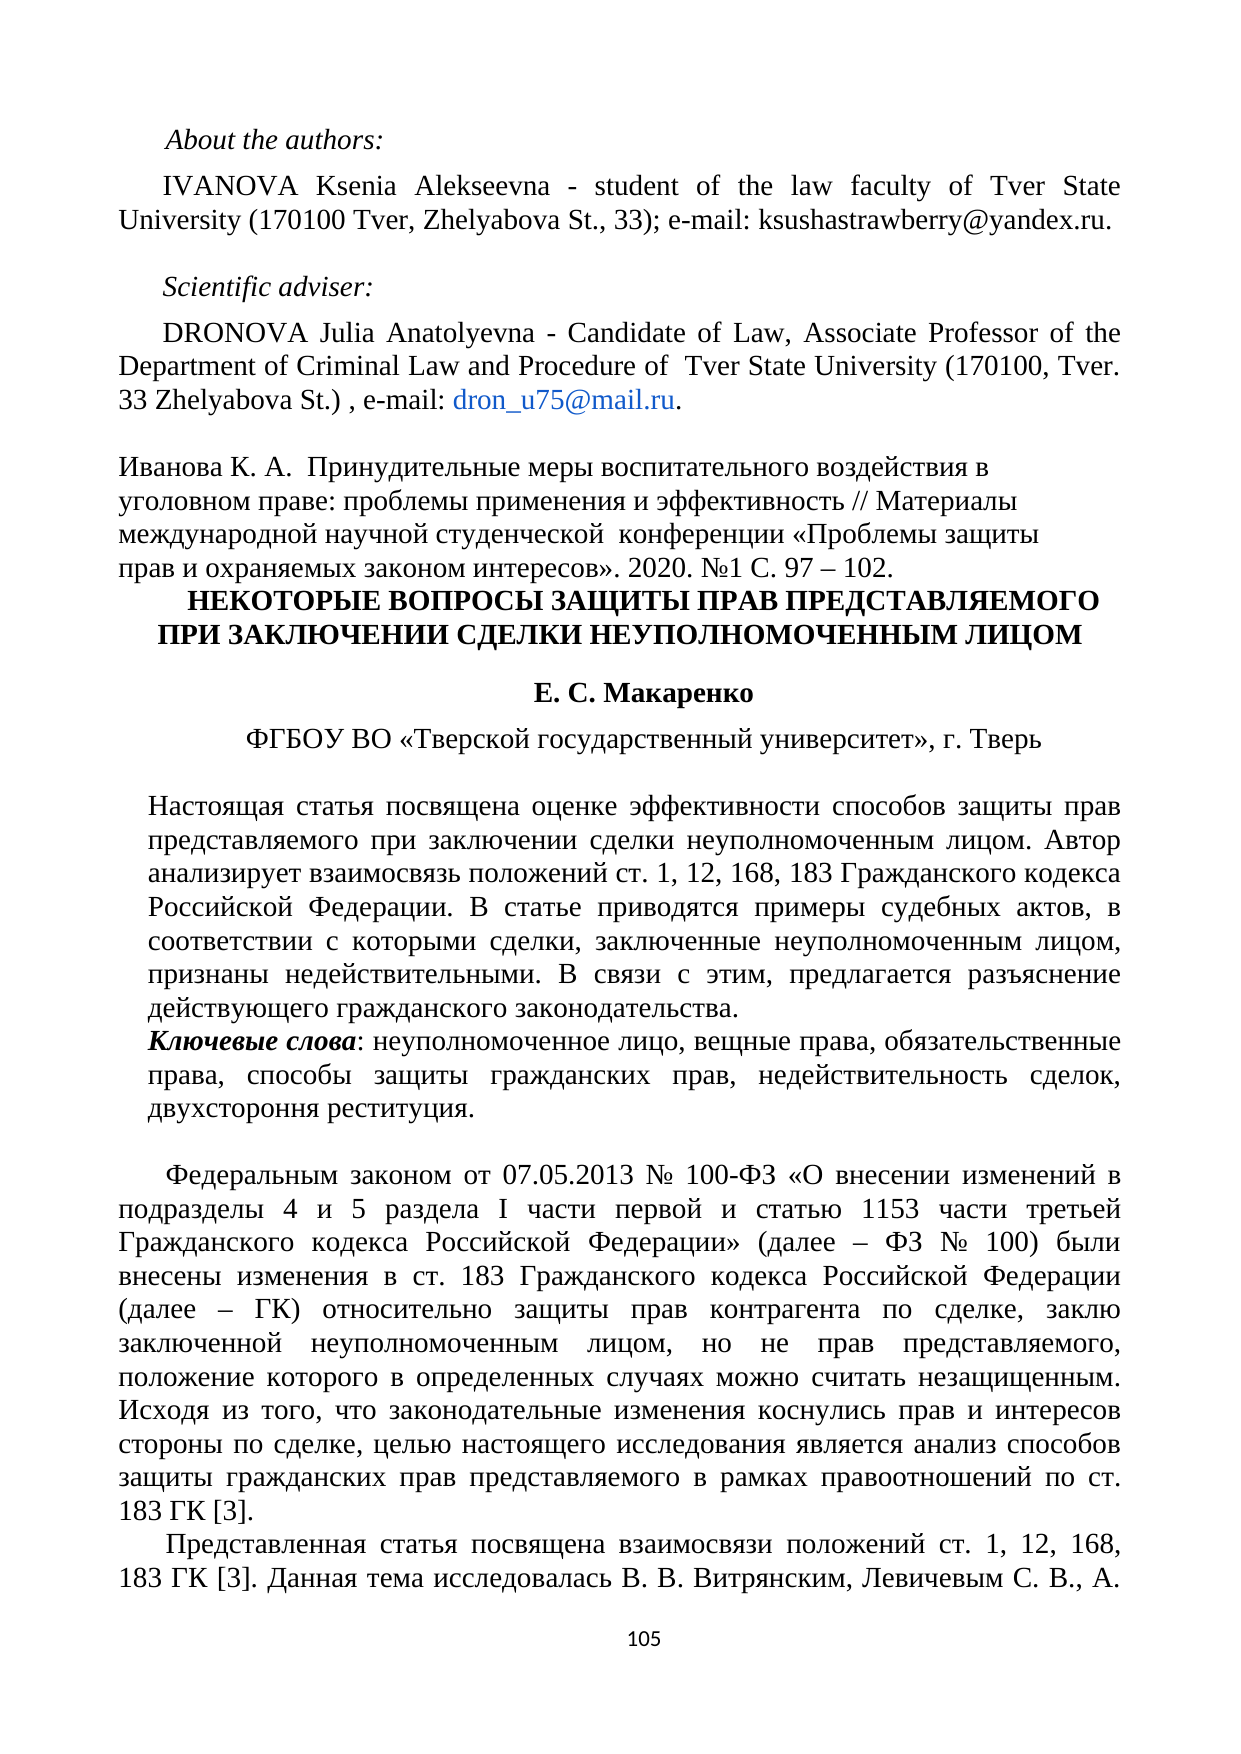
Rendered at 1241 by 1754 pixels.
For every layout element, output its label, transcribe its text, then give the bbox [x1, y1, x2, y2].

text НЕКОТОРЫЕ ВОПРОСЫ ЗАЩИТЫ ПРАВ ПРЕДСТАВЛЯЕМОГО ПРИ ЗАКЛЮЧЕНИИ СДЕЛКИ НЕУПОЛНОМОЧЕННЫМ ЛИЦОМ [118, 583, 1122, 650]
text Настоящая статья посвящена оценке эффективности способов защиты прав представляемого при заключении сделки неуполномоченным лицом. Автор анализирует взаимосвязь положений ст. 1, 12, 168, 183 Гражданского кодекса Российской Федерации. В статье приводятся примеры судебных актов, в соответствии с которыми сделки, заключенные неуполномоченным лицом, признаны недействительными. В связи с этим, предлагается разъяснение действующего гражданского законодательства. [148, 788, 1122, 1023]
text ФГБОУ ВО «Тверской государственный университет», г. Тверь [118, 721, 1122, 755]
text Ключевые слова: неуполномоченное лицо, вещные права, обязательственные права, способы защиты гражданских прав, недействительность сделок, двухстороння реституция. [148, 1023, 1122, 1124]
text Scientific adviser: [118, 269, 1122, 302]
text About the authors: [118, 122, 1122, 156]
text Федеральным законом от 07.05.2013 № 100-ФЗ «О внесении изменений в подразделы 4 и 5 раздела I части первой и статью 1153 части третьей Гражданского кодекса Российской Федерации» (далее – ФЗ № 100) были внесены изменения в ст. 183 Гражданского кодекса Российской Федерации (далее – ГК) относительно защиты прав контрагента по сделке, заклю заключенной неуполномоченным лицом, но не прав представляемого, положение которого в определенных случаях можно считать незащищенным. Исходя из того, что законодательные изменения коснулись прав и интересов стороны по сделке, целью настоящего исследования является анализ способов защиты гражданских прав представляемого в рамках правоотношений по ст. 183 ГК [3]. [118, 1157, 1122, 1526]
text Иванова К. А. Принудительные меры воспитательного воздействия в уголовном праве: проблемы применения и эффективность // Материалы международной научной студенческой конференции «Проблемы защиты прав и охраняемых законом интересов». 2020. №1 С. 97 – 102. [118, 449, 1092, 583]
text IVANOVA Ksenia Alekseevna - student of the law faculty of Tver State University (170100 Tver, Zhelyabova St., 33); e-mail: ksushastrawberry@yandex.ru. [118, 168, 1122, 235]
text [118, 1526, 1122, 1593]
text DRONOVA Julia Anatolyevna - Candidate of Law, Associate Professor of the Department of Criminal Law and Procedure of Tver State University (170100, Tver. 33 Zhelyabova St.) , e-mail: dron_u75@mail.ru. [118, 315, 1122, 416]
text Е. С. Макаренко [118, 675, 1122, 709]
